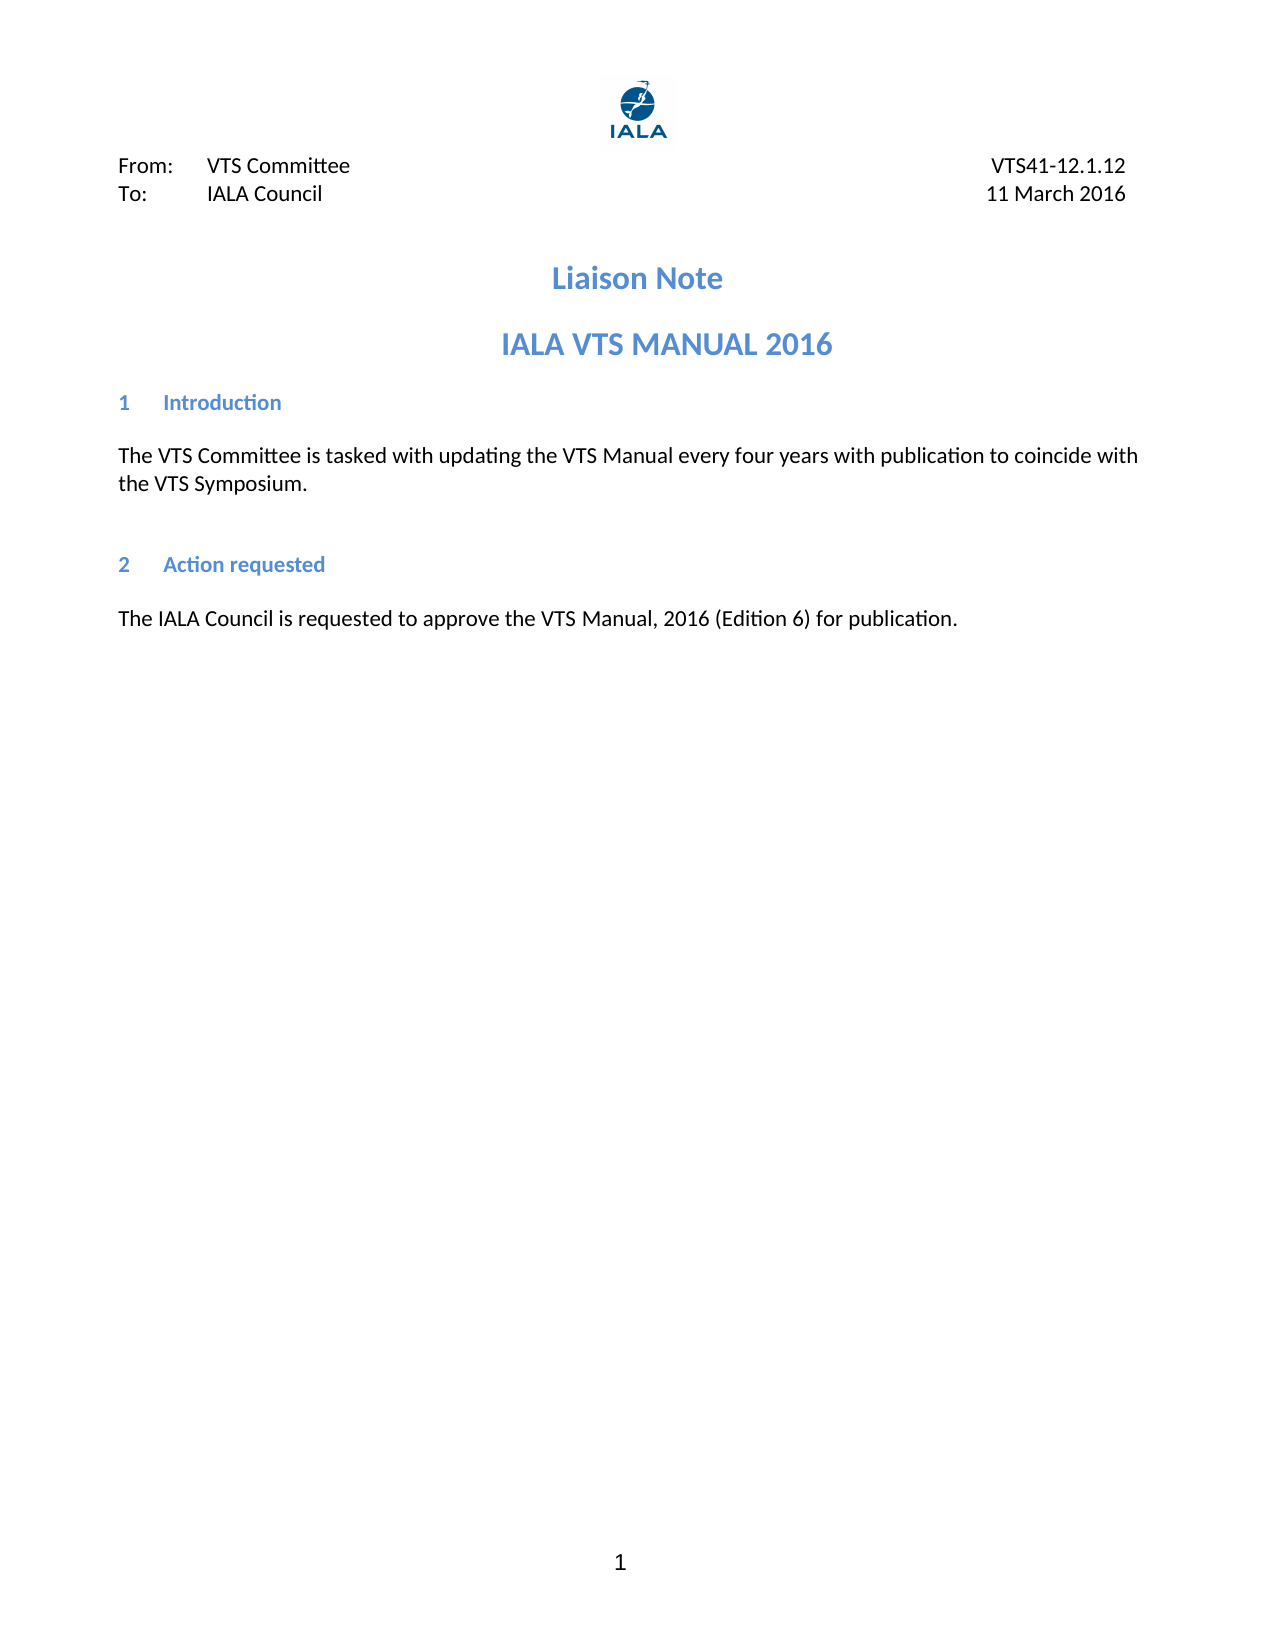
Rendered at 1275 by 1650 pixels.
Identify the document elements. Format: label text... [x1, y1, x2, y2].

title Liaison Note [118, 257, 1157, 298]
table_cell 11 March 2016 [568, 179, 1137, 207]
table_header From: VTS Committee [107, 151, 568, 179]
text The VTS Committee is tasked with updating the VTS Manual every four years with publication to coincide with the VTS Symposium. [118, 442, 1157, 498]
subtitle Action requested [118, 551, 1157, 579]
table_header VTS41-12.1.12 [568, 151, 1137, 179]
subtitle Introduction [118, 388, 1157, 417]
subtitle IALA VTS MANUAL 2016 [177, 323, 1157, 363]
picture [598, 75, 677, 151]
table_cell To: IALA Council [107, 179, 568, 207]
text The IALA Council is requested to approve the VTS Manual, 2016 (Edition 6) for publication. [118, 604, 1157, 632]
